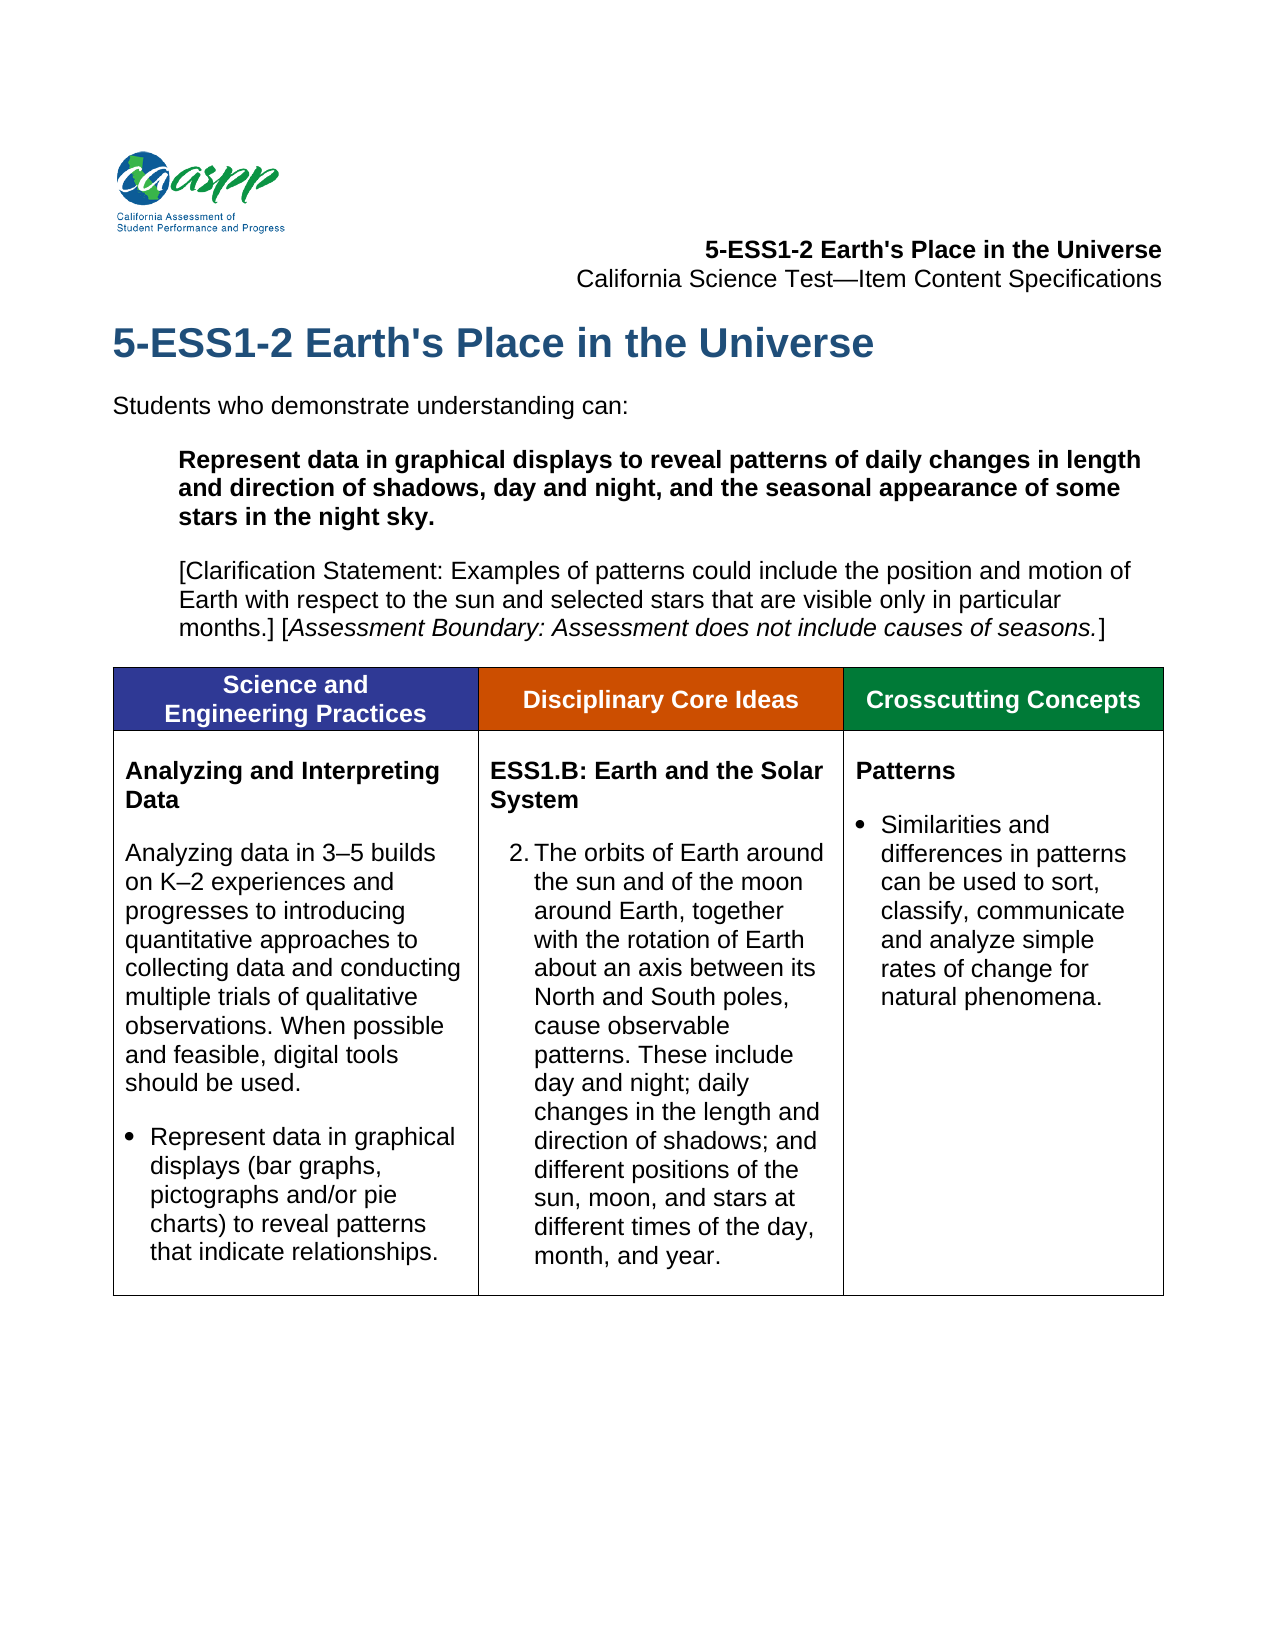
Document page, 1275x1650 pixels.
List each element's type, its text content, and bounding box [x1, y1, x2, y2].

table_header Disciplinary Core Ideas [479, 668, 843, 730]
table_header Science and Engineering Practices [114, 668, 478, 730]
picture [112, 150, 287, 236]
table_cell ESS1.B: Earth and the Solar System The orbits of Earth around the sun and of the moon around Earth, together with the rotation of Earth about an axis between its North and South poles, cause observable patterns. These include day and night; daily changes in the length and direction of shadows; and different positions of the sun, moon, and stars at different times of the day, month, and year. [479, 731, 843, 1295]
text Represent data in graphical displays to reveal patterns of daily changes in length and direction of shadows, day and night, and the seasonal appearance of some stars in the night sky. [178, 445, 1162, 531]
text 5-ESS1-2 Earth's Place in the Universe [112, 236, 1162, 264]
table_cell Analyzing and Interpreting Data Analyzing data in 3–5 builds on K–2 experiences and progresses to introducing quantitative approaches to collecting data and conducting multiple trials of qualitative observations. When possible and feasible, digital tools should be used. Represent data in graphical displays (bar graphs, pictographs and/or pie charts) to reveal patterns that indicate relationships. [114, 731, 478, 1295]
text California Science Test—Item Content Specifications [112, 264, 1162, 293]
text [Clarification Statement: Examples of patterns could include the position and motion of Earth with respect to the sun and selected stars that are visible only in particular months.] [Assessment Boundary: Assessment does not include causes of seasons.] [178, 556, 1162, 642]
table_cell Patterns Similarities and differences in patterns can be used to sort, classify, communicate and analyze simple rates of change for natural phenomena. [844, 731, 1163, 1295]
table_header Crosscutting Concepts [844, 668, 1163, 730]
text Students who demonstrate understanding can: [112, 391, 1162, 420]
subtitle 5-ESS1-2 Earth's Place in the Universe [112, 318, 1162, 366]
